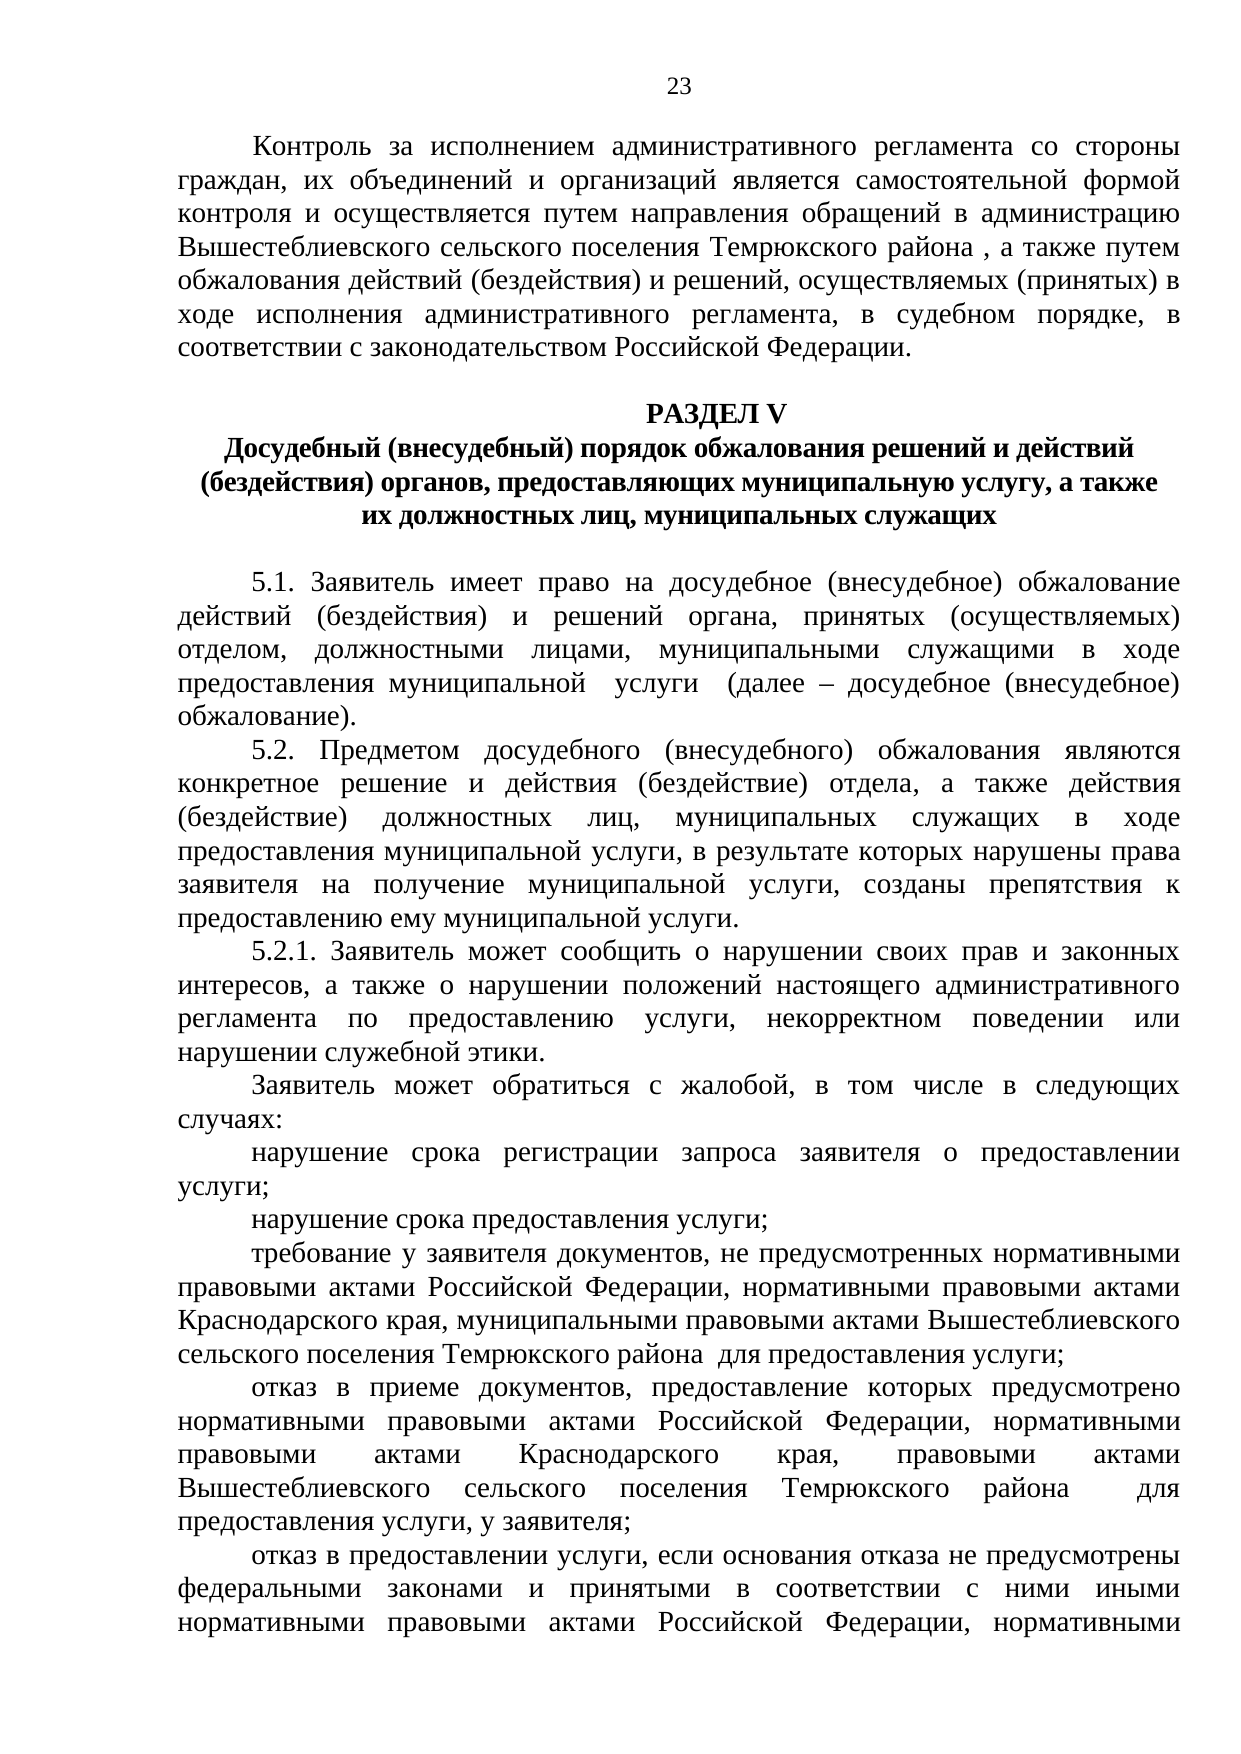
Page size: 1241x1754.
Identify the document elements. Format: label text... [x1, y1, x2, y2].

text нарушение срока регистрации запроса заявителя о предоставлении услуги; [177, 1134, 1181, 1202]
text Досудебный (внесудебный) порядок обжалования решений и действий [177, 430, 1181, 464]
text требование у заявителя документов, не предусмотренных нормативными правовыми актами Российской Федерации, нормативными правовыми актами Краснодарского края, муниципальными правовыми актами Вышестеблиевского сельского поселения Темрюкского района для предоставления услуги; [177, 1235, 1181, 1369]
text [177, 1537, 1181, 1638]
text 5.1. Заявитель имеет право на досудебное (внесудебное) обжалование действий (бездействия) и решений органа, принятых (осуществляемых) отделом, должностными лицами, муниципальными служащими в ходе предоставления муниципальной услуги (далее – досудебное (внесудебное) обжалование). [177, 564, 1181, 732]
text (бездействия) органов, предоставляющих муниципальную услугу, а также [177, 464, 1181, 497]
text нарушение срока предоставления услуги; [177, 1202, 1181, 1235]
text их должностных лиц, муниципальных служащих [177, 497, 1181, 531]
text отказ в приеме документов, предоставление которых предусмотрено нормативными правовыми актами Российской Федерации, нормативными правовыми актами Краснодарского края, правовыми актами Вышестеблиевского сельского поселения Темрюкского района для предоставления услуги, у заявителя; [177, 1369, 1181, 1537]
text Заявитель может обратиться с жалобой, в том числе в следующих случаях: [177, 1067, 1181, 1134]
text Контроль за исполнением административного регламента со стороны граждан, их объединений и организаций является самостоятельной формой контроля и осуществляется путем направления обращений в администрацию Вышестеблиевского сельского поселения Темрюкского района , а также путем обжалования действий (бездействия) и решений, осуществляемых (принятых) в ходе исполнения административного регламента, в судебном порядке, в соответствии с законодательством Российской Федерации. [177, 128, 1181, 363]
text 5.2. Предметом досудебного (внесудебного) обжалования являются конкретное решение и действия (бездействие) отдела, а также действия (бездействие) должностных лиц, муниципальных служащих в ходе предоставления муниципальной услуги, в результате которых нарушены права заявителя на получение муниципальной услуги, созданы препятствия к предоставлению ему муниципальной услуги. [177, 732, 1181, 933]
text 5.2.1. Заявитель может сообщить о нарушении своих прав и законных интересов, а также о нарушении положений настоящего административного регламента по предоставлению услуги, некорректном поведении или нарушении служебной этики. [177, 933, 1181, 1067]
text Раздел V [177, 397, 1181, 430]
